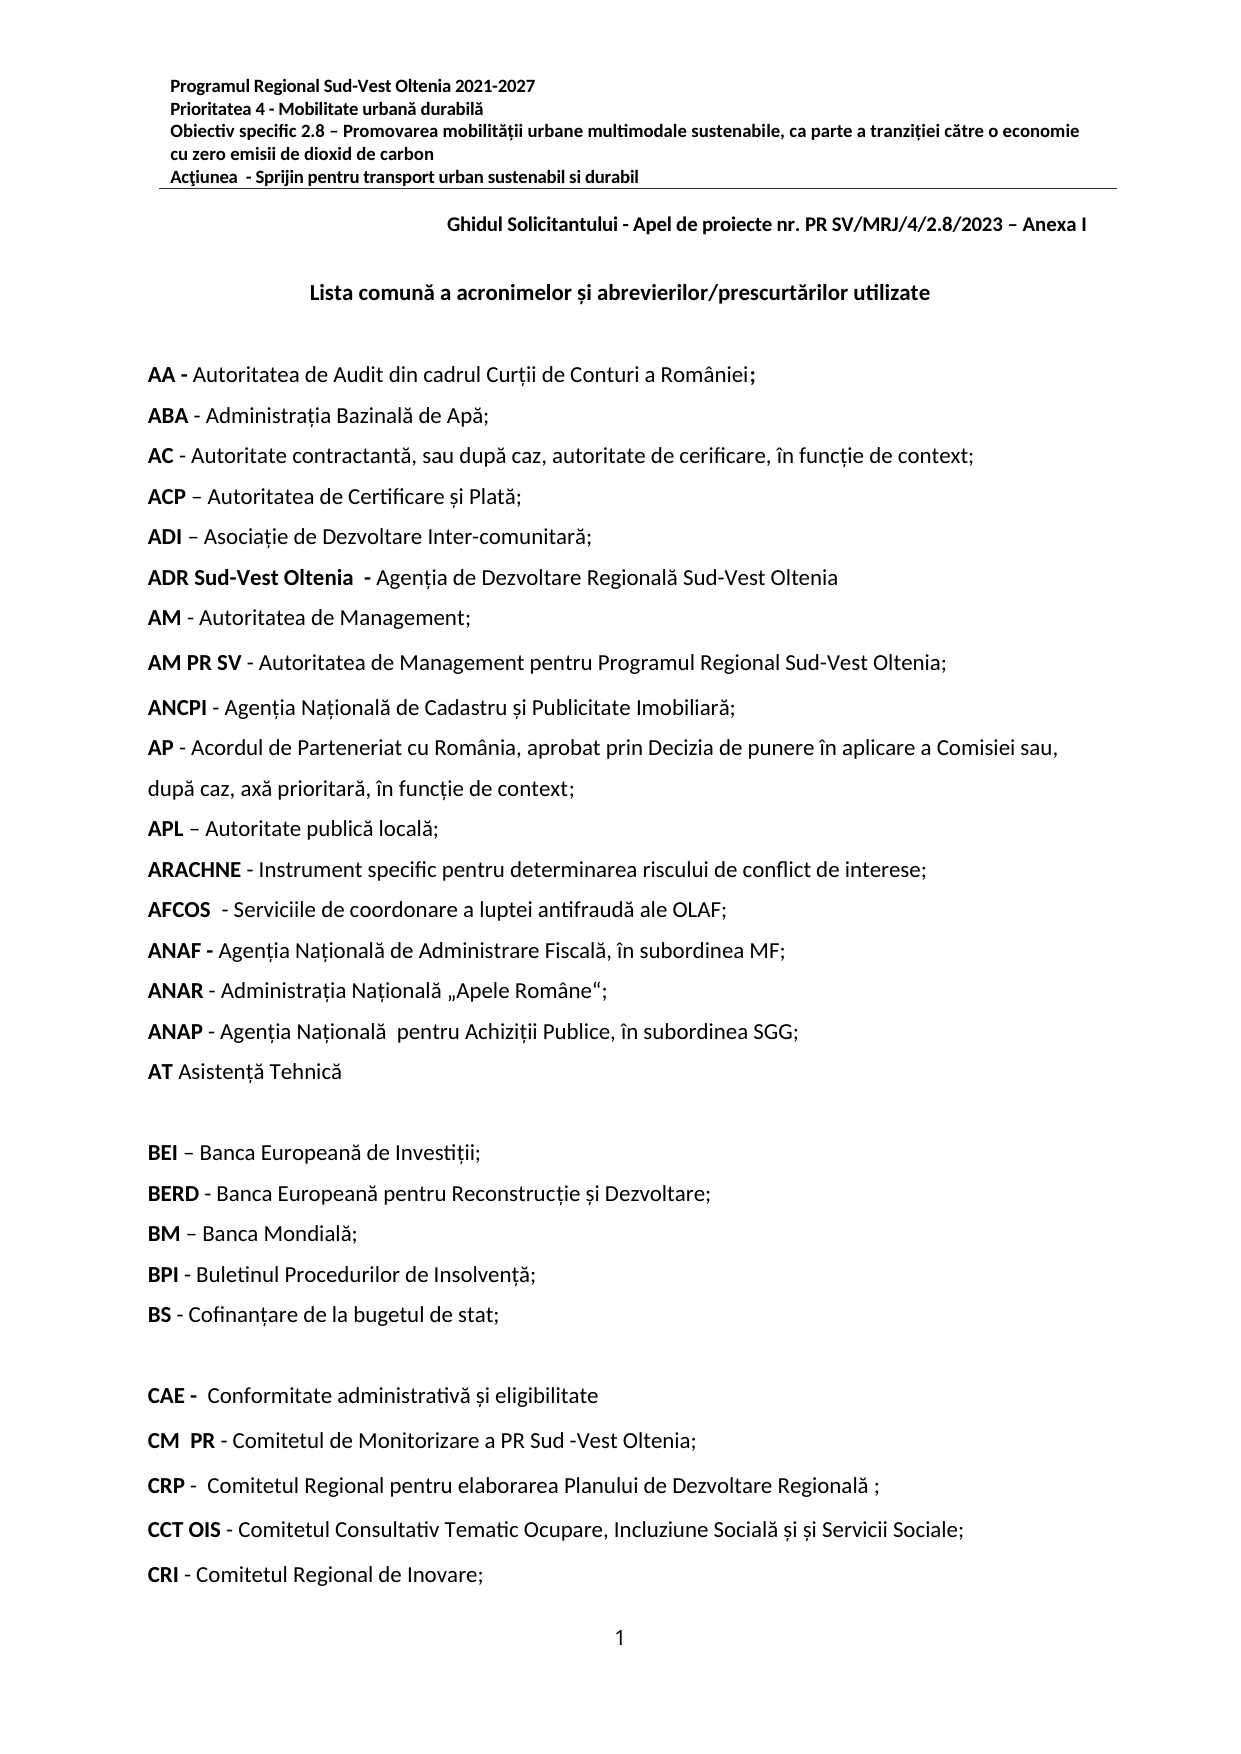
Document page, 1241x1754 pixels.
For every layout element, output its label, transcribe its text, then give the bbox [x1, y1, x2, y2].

text CCT OIS - Comitetul Consultativ Tematic Ocupare, Incluziune Socială și și Servicii Sociale; [148, 1516, 1093, 1544]
text Lista comună a acronimelor și abrevierilor/prescurtărilor utilizate [148, 278, 1093, 306]
text ANAF - Agenția Națională de Administrare Fiscală, în subordinea MF; [148, 936, 1093, 964]
text BERD - Banca Europeană pentru Reconstrucţie şi Dezvoltare; [148, 1179, 1093, 1207]
text AC - Autoritate contractantă, sau după caz, autoritate de cerificare, în funcție de context; [148, 441, 1093, 469]
text ANAR - Administraţia Naţională „Apele Române“; [148, 976, 1093, 1004]
text AP - Acordul de Parteneriat cu România, aprobat prin Decizia de punere în aplicare a Comisiei sau, [148, 733, 1093, 761]
text ACP – Autoritatea de Certificare și Plată; [148, 482, 1093, 510]
text APL – Autoritate publică locală; [148, 814, 1093, 842]
text ADR Sud-Vest Oltenia - Agenţia de Dezvoltare Regională Sud-Vest Oltenia [148, 563, 1093, 591]
text după caz, axă prioritară, în funcție de context; [148, 774, 1093, 802]
text BEI – Banca Europeană de Investiţii; [148, 1138, 1093, 1166]
text AA - Autoritatea de Audit din cadrul Curții de Conturi a României; [148, 360, 1093, 388]
text AFCOS - Serviciile de coordonare a luptei antifraudă ale OLAF; [148, 895, 1093, 923]
text AT Asistenţă Tehnică [148, 1057, 1093, 1085]
text CM PR - Comitetul de Monitorizare a PR Sud -Vest Oltenia; [148, 1426, 1093, 1454]
text BM – Banca Mondială; [148, 1219, 1093, 1247]
text CRP - Comitetul Regional pentru elaborarea Planului de Dezvoltare Regională ; [148, 1471, 1093, 1499]
text ANAP - Agenția Națională pentru Achiziții Publice, în subordinea SGG; [148, 1017, 1093, 1045]
text AM - Autoritatea de Management; [148, 603, 1093, 631]
text ARACHNE - Instrument specific pentru determinarea riscului de conflict de interese; [148, 855, 1093, 883]
text CRI - Comitetul Regional de Inovare; [148, 1560, 1093, 1588]
text AM PR SV - Autoritatea de Management pentru Programul Regional Sud-Vest Oltenia; [148, 648, 1093, 676]
text ADI – Asociație de Dezvoltare Inter-comunitară; [148, 522, 1093, 550]
text BPI - Buletinul Procedurilor de Insolvență; [148, 1260, 1093, 1288]
text ABA - Administrația Bazinală de Apă; [148, 401, 1093, 429]
text CAE - Conformitate administrativă și eligibilitate [148, 1382, 1093, 1409]
text ANCPI - Agenția Națională de Cadastru și Publicitate Imobiliară; [148, 693, 1093, 721]
text BS - Cofinanţare de la bugetul de stat; [148, 1301, 1093, 1328]
